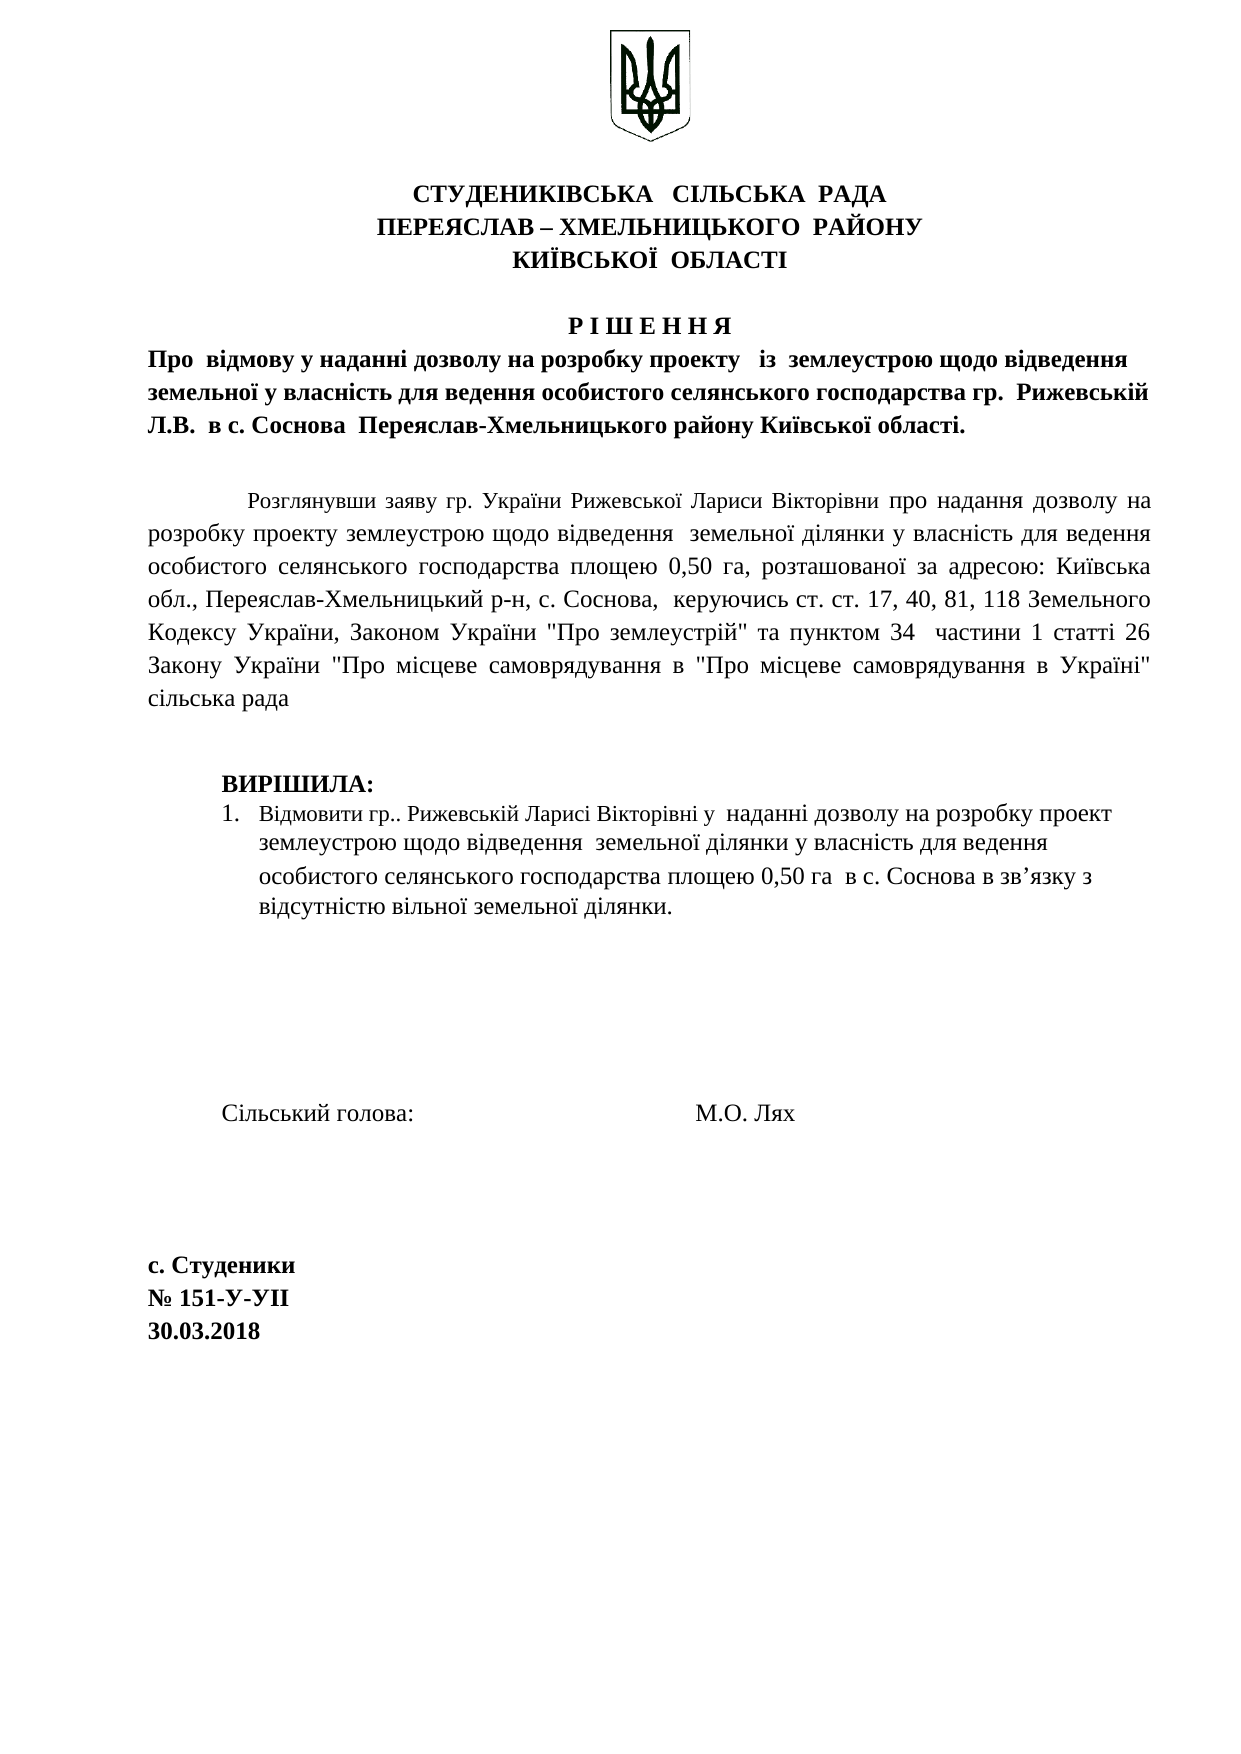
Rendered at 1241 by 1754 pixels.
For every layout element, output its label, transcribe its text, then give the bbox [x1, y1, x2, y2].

picture [609, 29, 691, 142]
text ВИРІШИЛА: [148, 769, 1152, 798]
text КИЇВСЬКОЇ ОБЛАСТІ [148, 245, 1152, 274]
text Р І Ш Е Н Н Я [148, 311, 1152, 340]
text Розглянувши заяву гр. України Рижевської Лариси Вікторівни про надання дозволу на розробку проекту землеустрою щодо відведення земельної ділянки у власність для ведення особистого селянського господарства площею 0,50 га, розташованої за адресою: Київська обл., Переяслав-Хмельницький р-н, с. Соснова, керуючись ст. ст. 17, 40, 81, 118 Земельного Кодексу України, Законом України "Про землеустрій" та пунктом 34 частини 1 статті 26 Закону України "Про місцеве самоврядування в "Про місцеве самоврядування в Україні" сільська рада [148, 485, 1152, 712]
text ПЕРЕЯСЛАВ – ХМЕЛЬНИЦЬКОГО РАЙОНУ [148, 212, 1152, 241]
text с. Студеники [148, 1250, 1152, 1279]
text СТУДЕНИКІВСЬКА СІЛЬСЬКА РАДА [148, 179, 1152, 208]
list Відмовити гр.. Рижевській Ларисі Вікторівні у наданні дозволу на розробку проект землеустрою щодо відведення земельної ділянки у власність для ведення особистого селянського господарства площею 0,50 га в с. Соснова в зв’язку з відсутністю вільної земельної ділянки. [221, 798, 1152, 920]
text Про відмову у наданні дозволу на розробку проекту із землеустрою щодо відведення земельної у власність для ведення особистого селянського господарства гр. Рижевській Л.В. в с. Соснова Переяслав-Хмельницького району Київської області. [148, 344, 1152, 439]
text 30.03.2018 [148, 1316, 1152, 1345]
text № 151-У-УІІ [148, 1283, 1152, 1312]
text Сільський голова: М.О. Лях [148, 1098, 1152, 1126]
